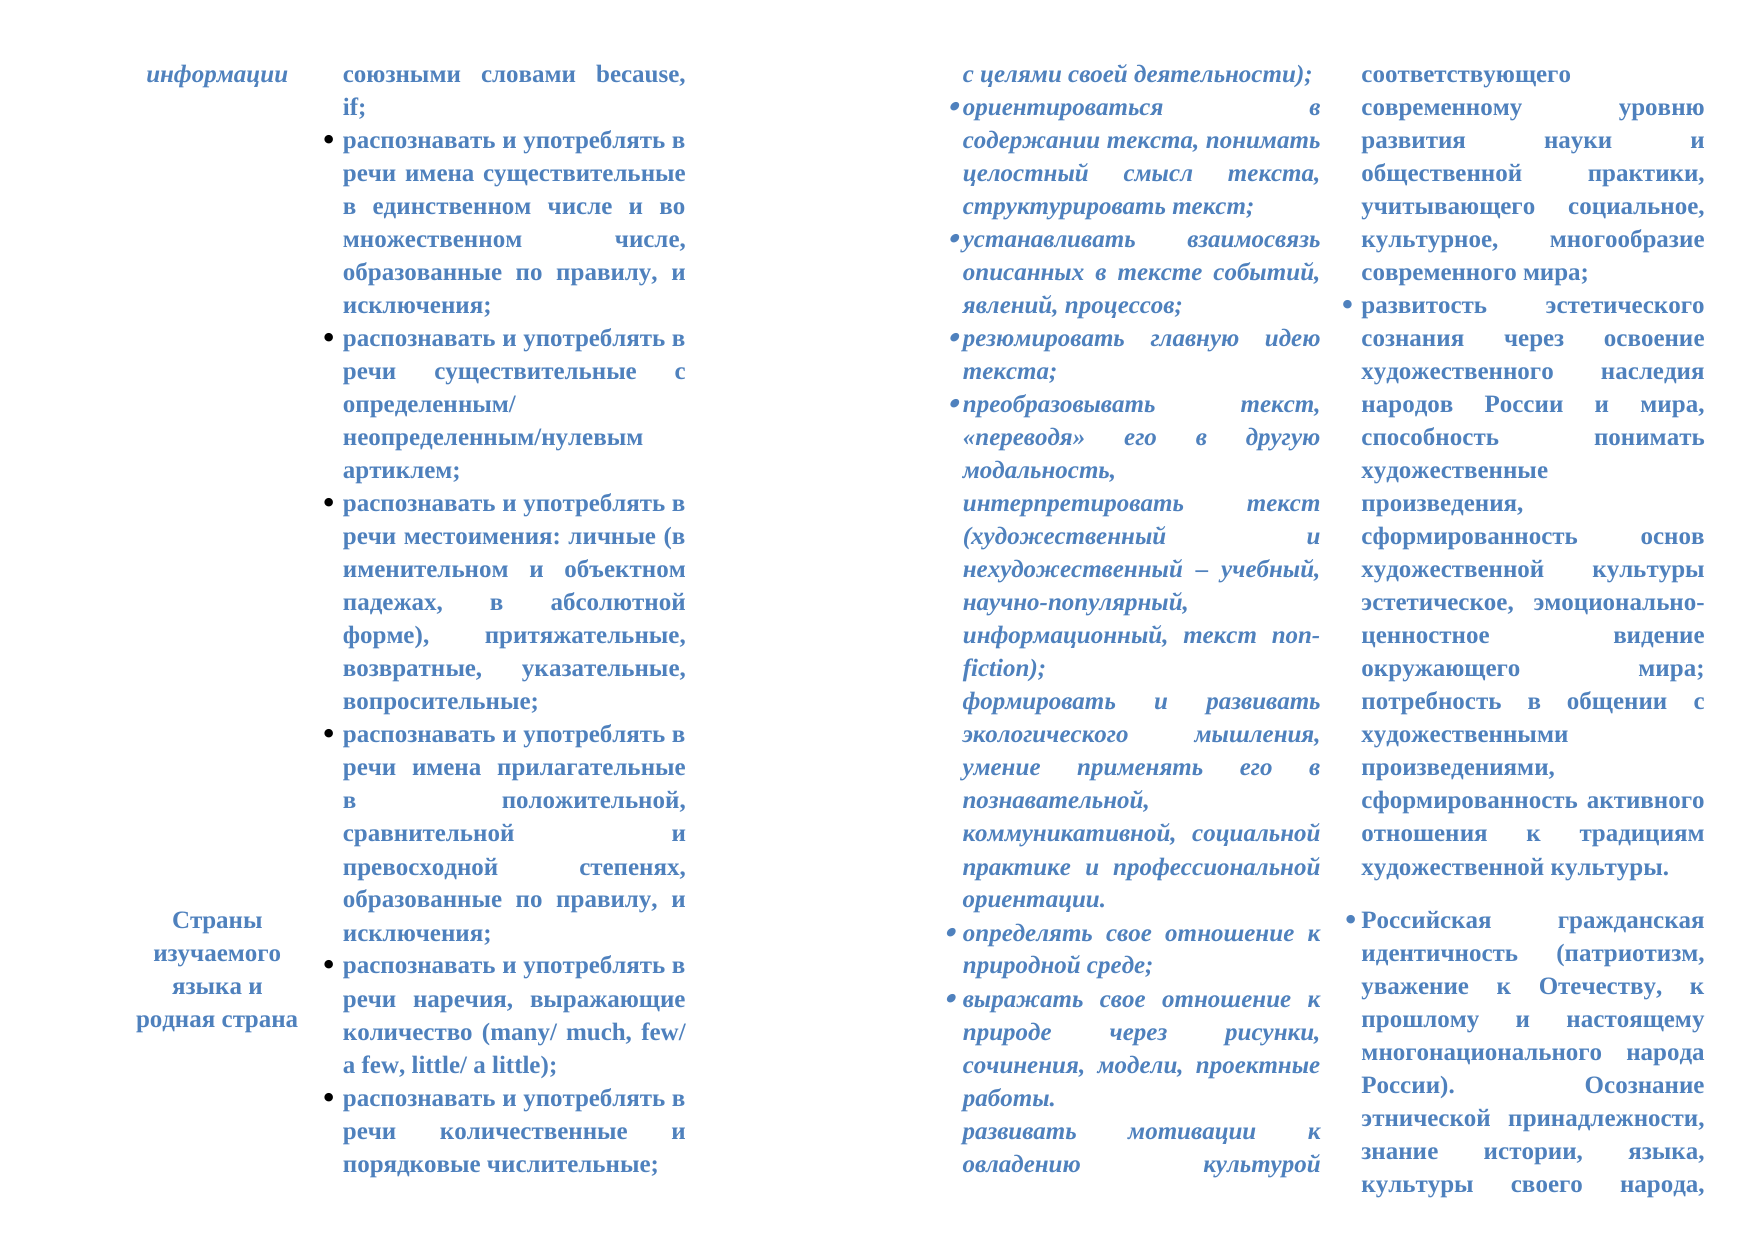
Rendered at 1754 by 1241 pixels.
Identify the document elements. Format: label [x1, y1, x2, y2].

table_cell [121, 905, 313, 1198]
table_cell [1332, 905, 1716, 1198]
table_cell [121, 59, 313, 905]
table_cell [1332, 59, 1716, 905]
